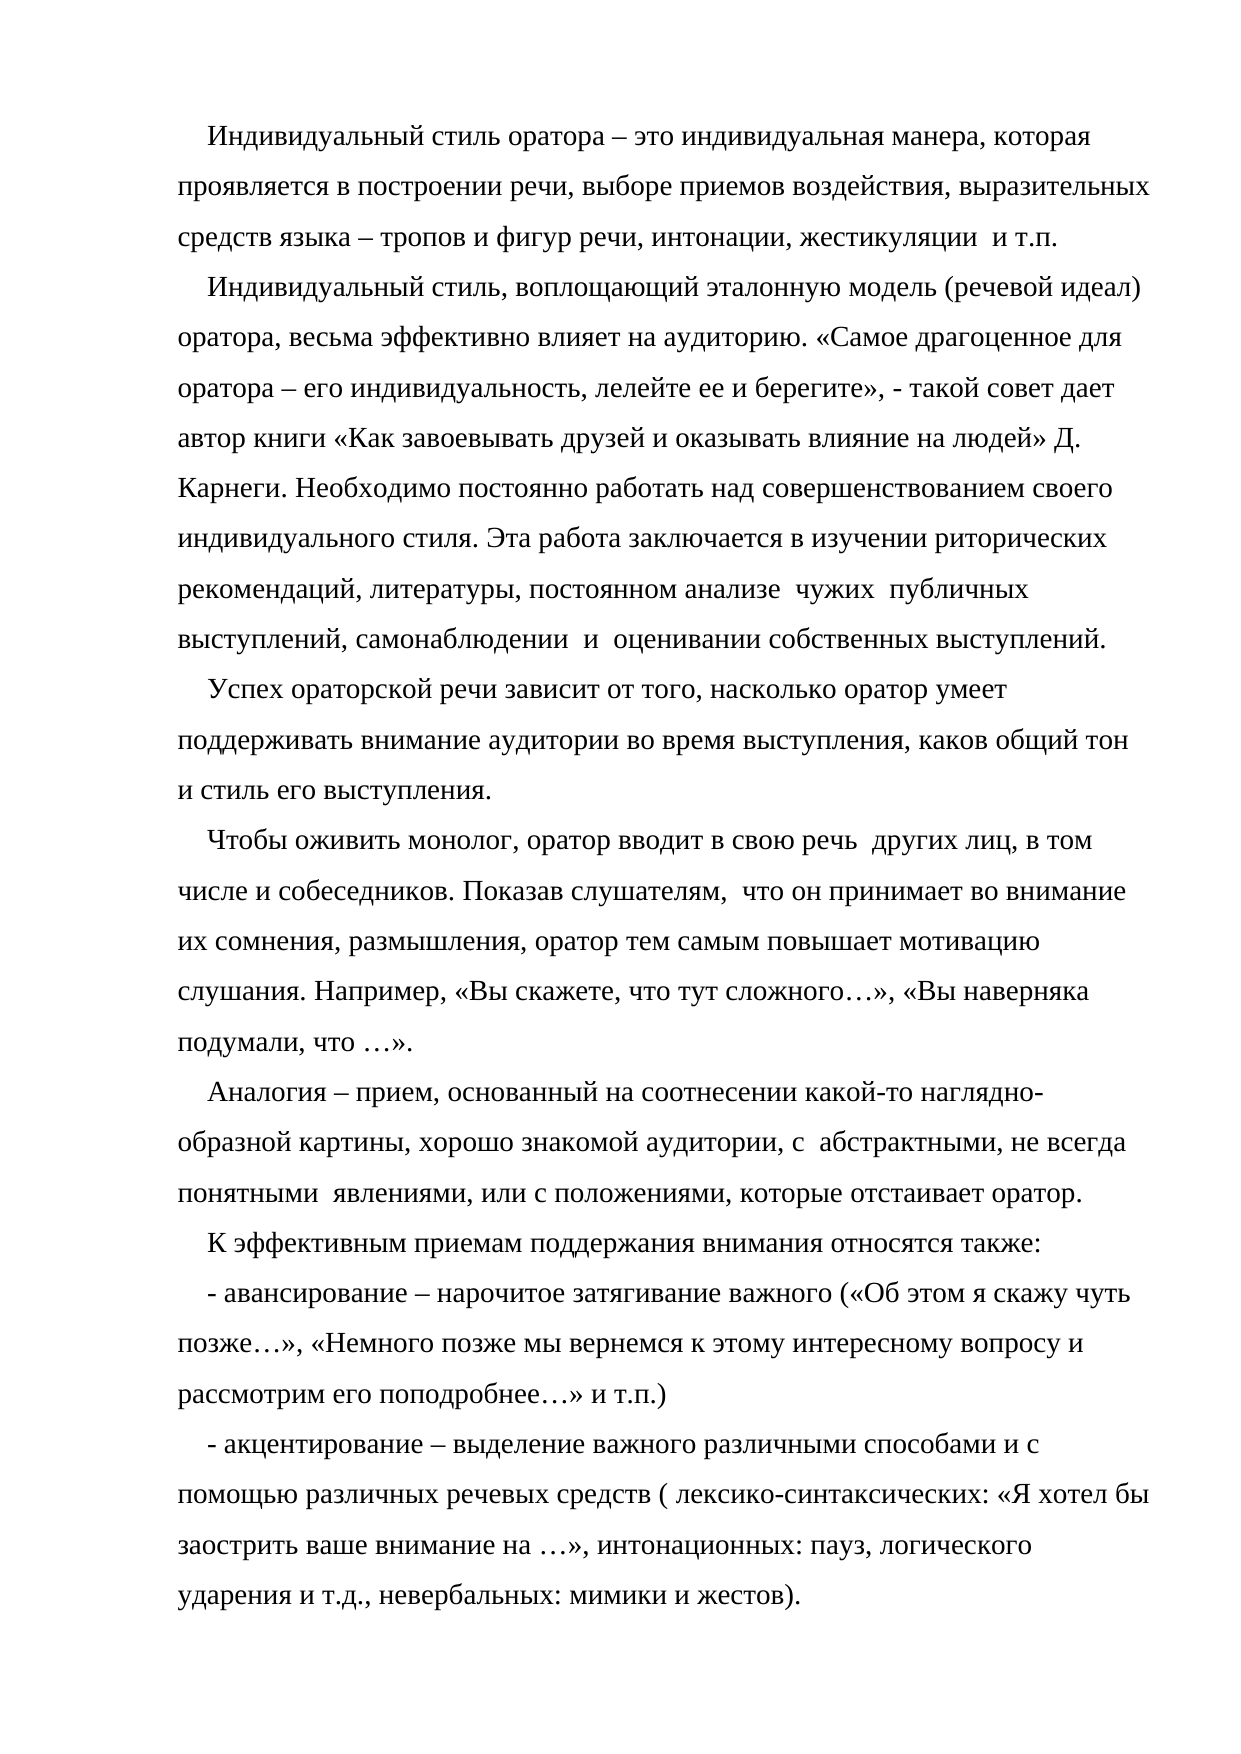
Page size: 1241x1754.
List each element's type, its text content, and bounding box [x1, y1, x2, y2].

text К эффективным приемам поддержания внимания относятся также: [177, 1225, 1152, 1258]
text - авансирование – нарочитое затягивание важного («Об этом я скажу чуть позже…», «Немного позже мы вернемся к этому интересному вопросу и рассмотрим его поподробнее…» и т.п.) [177, 1275, 1152, 1409]
text Индивидуальный стиль, воплощающий эталонную модель (речевой идеал) оратора, весьма эффективно влияет на аудиторию. «Самое драгоценное для оратора – его индивидуальность, лелейте ее и берегите», - такой совет дает автор книги «Как завоевывать друзей и оказывать влияние на людей» Д. Карнеги. Необходимо постоянно работать над совершенствованием своего индивидуального стиля. Эта работа заключается в изучении риторических рекомендаций, литературы, постоянном анализе чужих публичных выступлений, самонаблюдении и оценивании собственных выступлений. [177, 269, 1152, 655]
text - акцентирование – выделение важного различными способами и с помощью различных речевых средств ( лексико-синтаксических: «Я хотел бы заострить ваше внимание на …», интонационных: пауз, логического ударения и т.д., невербальных: мимики и жестов). [177, 1426, 1152, 1611]
text Индивидуальный стиль оратора – это индивидуальная манера, которая проявляется в построении речи, выборе приемов воздействия, выразительных средств языка – тропов и фигур речи, интонации, жестикуляции и т.п. [177, 118, 1152, 252]
text Аналогия – прием, основанный на соотнесении какой-то наглядно-образной картины, хорошо знакомой аудитории, с абстрактными, не всегда понятными явлениями, или с положениями, которые отстаивает оратор. [177, 1074, 1152, 1208]
text Успех ораторской речи зависит от того, насколько оратор умеет поддерживать внимание аудитории во время выступления, каков общий тон и стиль его выступления. [177, 672, 1152, 806]
text Чтобы оживить монолог, оратор вводит в свою речь других лиц, в том числе и собеседников. Показав слушателям, что он принимает во внимание их сомнения, размышления, оратор тем самым повышает мотивацию слушания. Например, «Вы скажете, что тут сложного…», «Вы наверняка подумали, что …». [177, 822, 1152, 1057]
